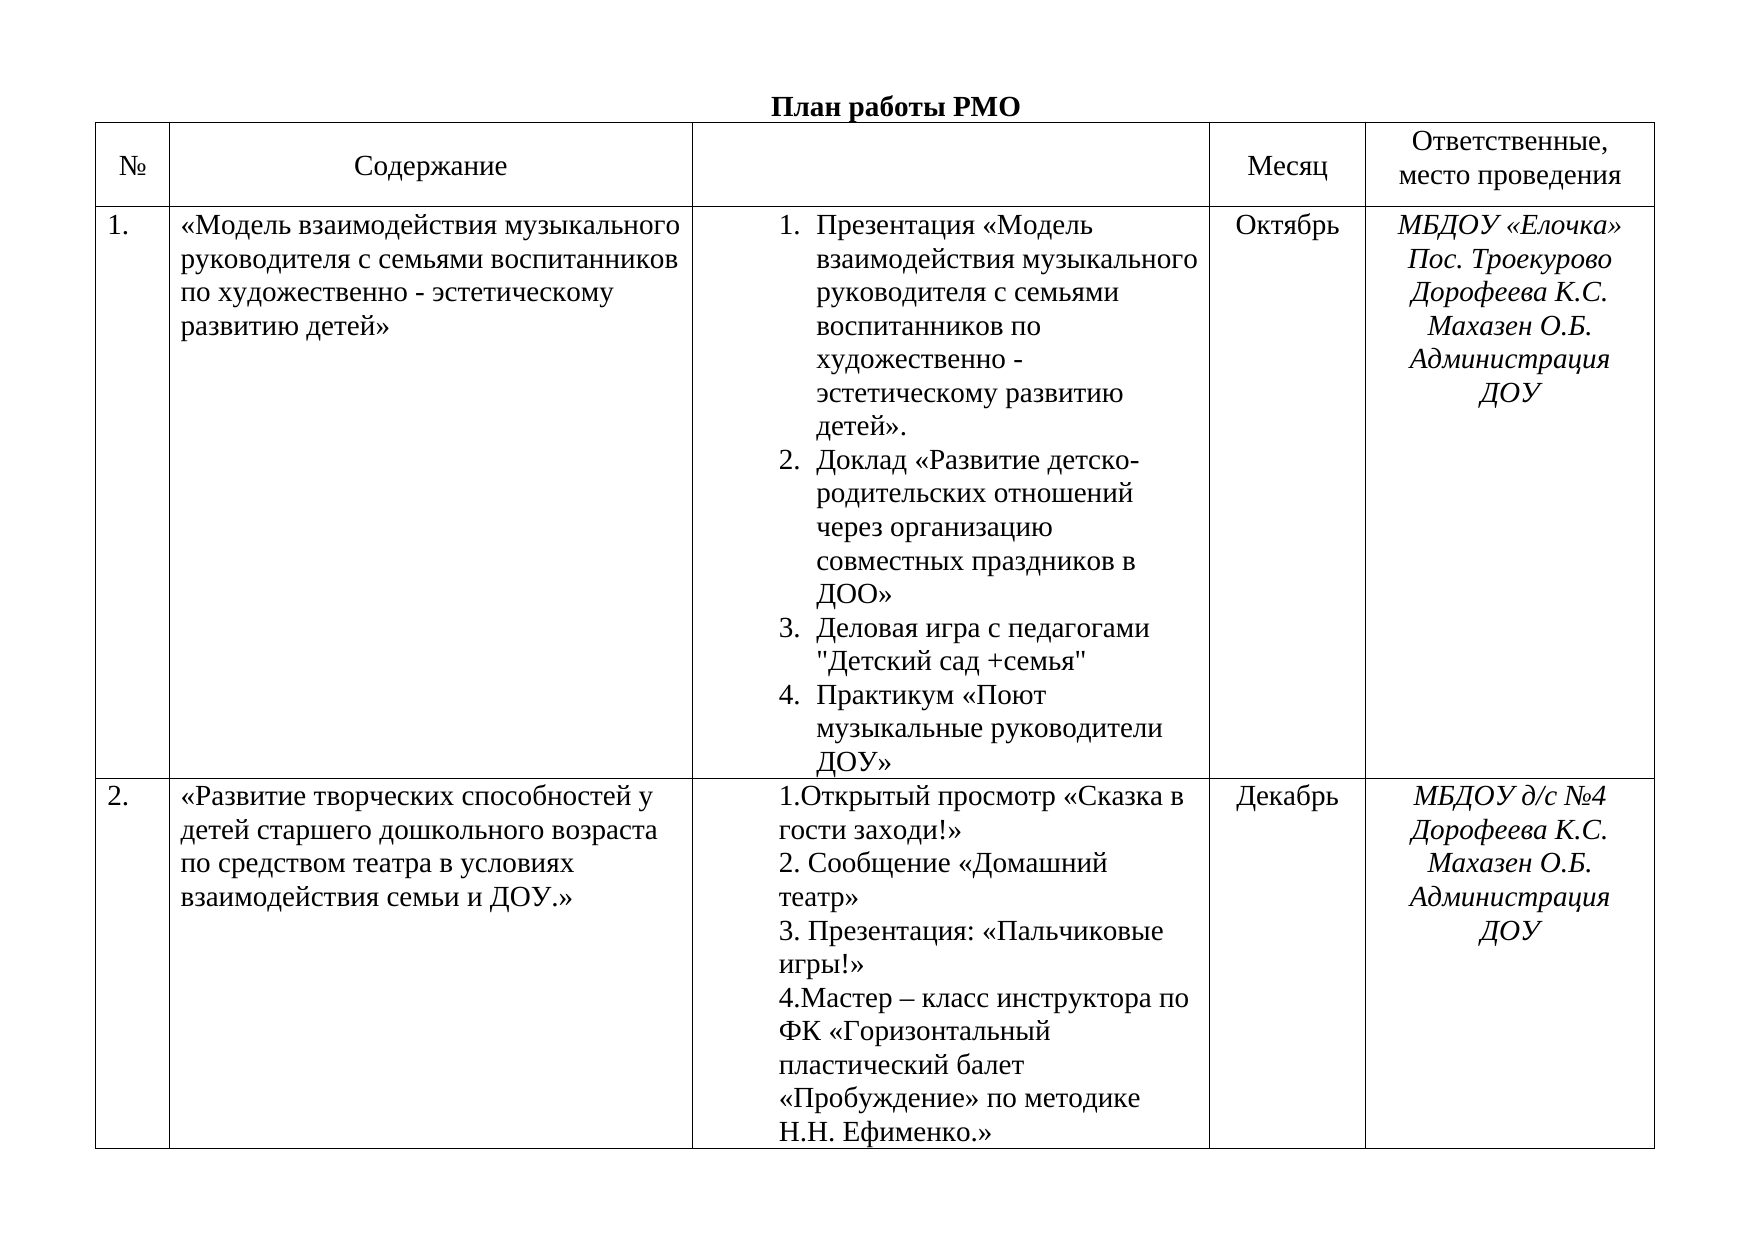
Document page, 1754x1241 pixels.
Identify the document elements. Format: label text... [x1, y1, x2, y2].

table_cell «Модель взаимодействия музыкального руководителя с семьями воспитанников по художественно - эстетическому развитию детей» [170, 207, 692, 777]
list План работы РМО [156, 89, 1636, 122]
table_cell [170, 779, 692, 1147]
table_cell Октябрь [1210, 207, 1365, 777]
table_cell 1. [96, 207, 169, 777]
table_header Ответственные, место проведения [1366, 123, 1654, 206]
table_header № [96, 123, 169, 206]
table_cell Презентация «Модель взаимодействия музыкального руководителя с семьями воспитанников по художественно - эстетическому развитию детей». Доклад «Развитие детско-родительских отношений через организацию совместных праздников в ДОО» Деловая игра с педагогами "Детский сад +семья" Практикум «Поют музыкальные руководители ДОУ» [693, 207, 1209, 777]
table_header Месяц [1210, 123, 1365, 206]
table_cell Декабрь [1210, 779, 1365, 1147]
table_cell МБДОУ «Елочка» Пос. Троекурово Дорофеева К.С. Махазен О.Б. Администрация ДОУ [1366, 207, 1654, 777]
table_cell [1366, 779, 1654, 1147]
table_header [693, 123, 1209, 206]
table_header Содержание [170, 123, 692, 206]
table_cell 2. [96, 779, 169, 1147]
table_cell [693, 779, 1209, 1147]
